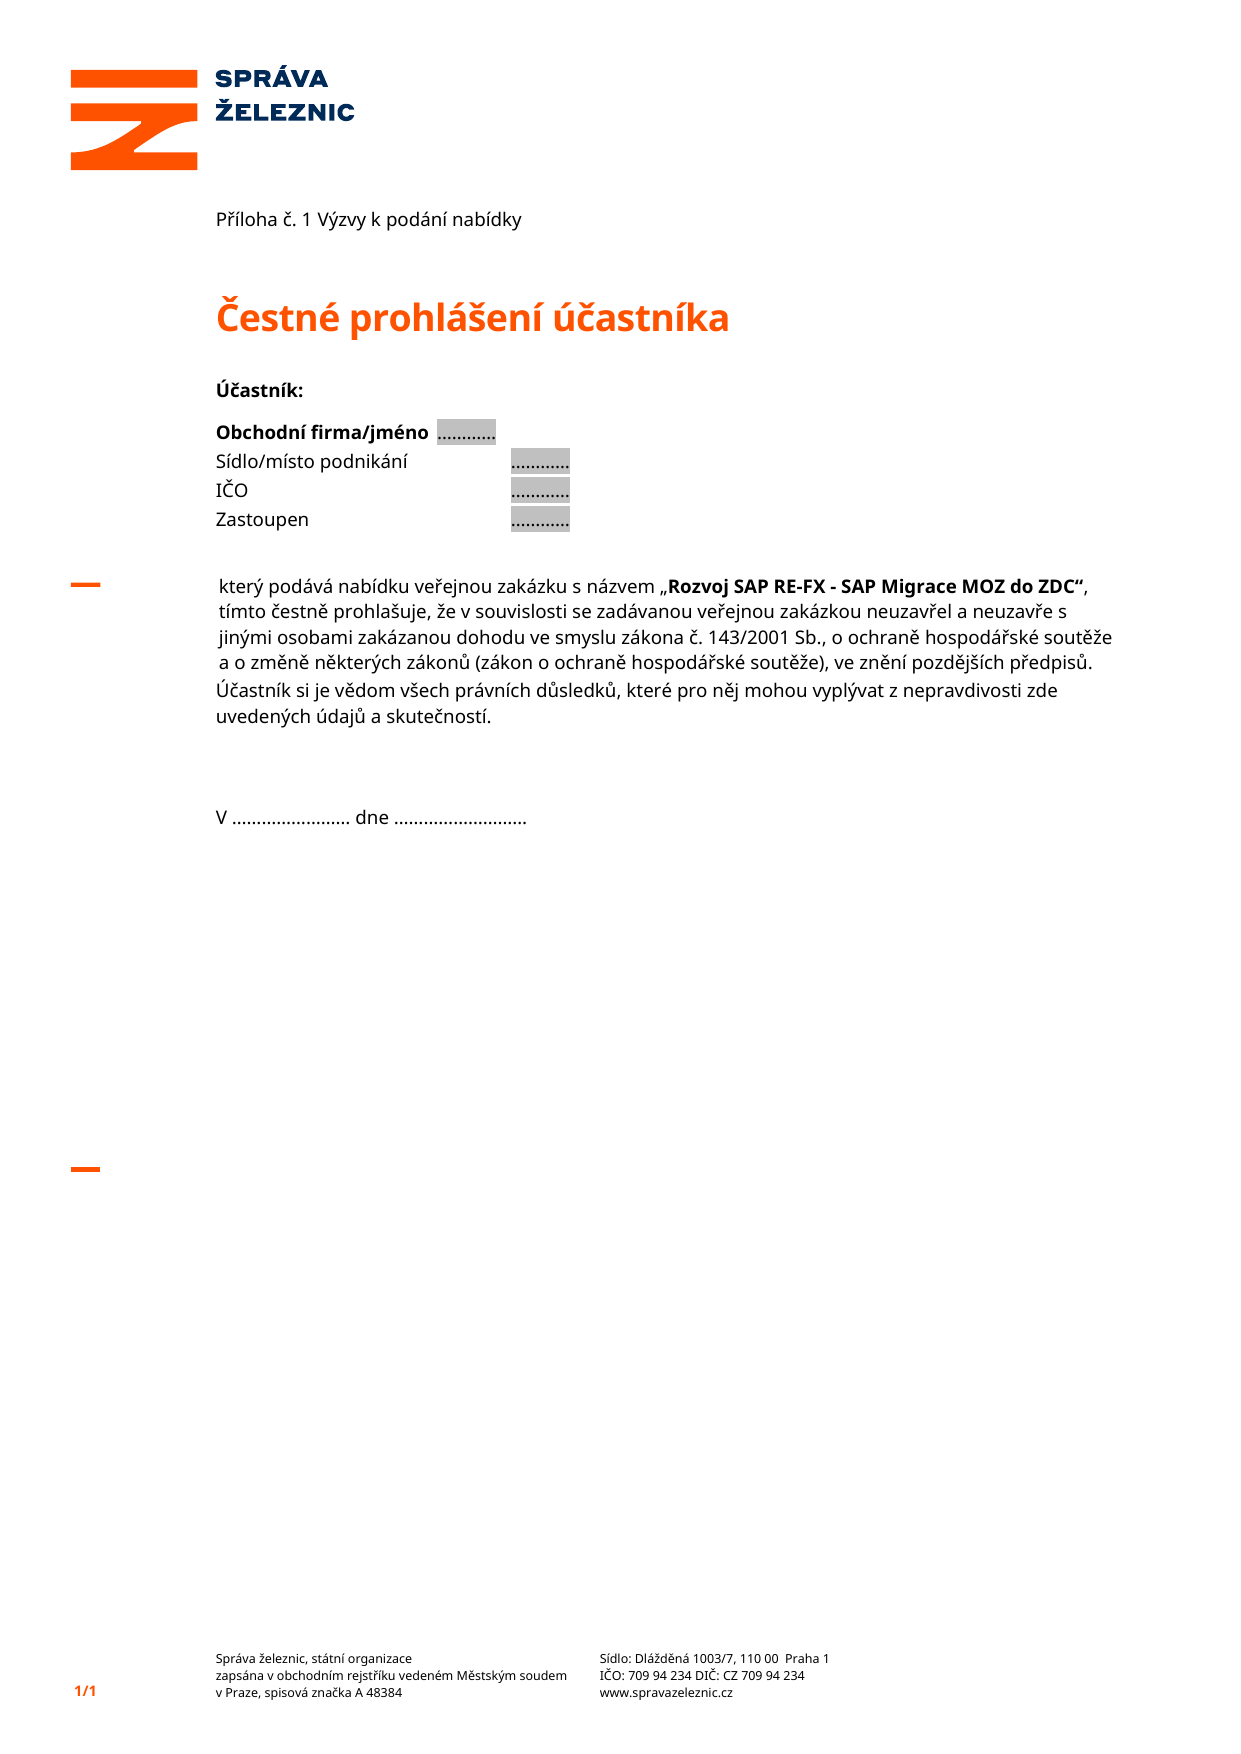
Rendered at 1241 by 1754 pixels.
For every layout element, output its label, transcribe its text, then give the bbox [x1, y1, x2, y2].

text IČO ………… [216, 474, 1122, 503]
text V …………………… dne ……………………… [216, 804, 1122, 830]
text který podává nabídku veřejnou zakázku s názvem „Rozvoj SAP RE-FX - SAP Migrace MOZ do ZDC“, tímto čestně prohlašuje, že v souvislosti se zadávanou veřejnou zakázkou neuzavřel a neuzavře s jinými osobami zakázanou dohodu ve smyslu zákona č. 143/2001 Sb., o ochraně hospodářské soutěže a o změně některých zákonů (zákon o ochraně hospodářské soutěže), ve znění pozdějších předpisů. [219, 573, 1119, 674]
text Sídlo/místo podnikání ………… [216, 445, 1122, 474]
text Čestné prohlášení účastníka [216, 291, 1122, 342]
text Účastník si je vědom všech právních důsledků, které pro něj mohou vyplývat z nepravdivosti zde uvedených údajů a skutečností. [216, 678, 1122, 729]
text Účastník: [216, 373, 1122, 404]
text Obchodní firma/jméno ………… [216, 416, 1122, 445]
text Příloha č. 1 Výzvy k podání nabídky [216, 207, 1122, 232]
text Zastoupen ………… [216, 503, 1122, 532]
